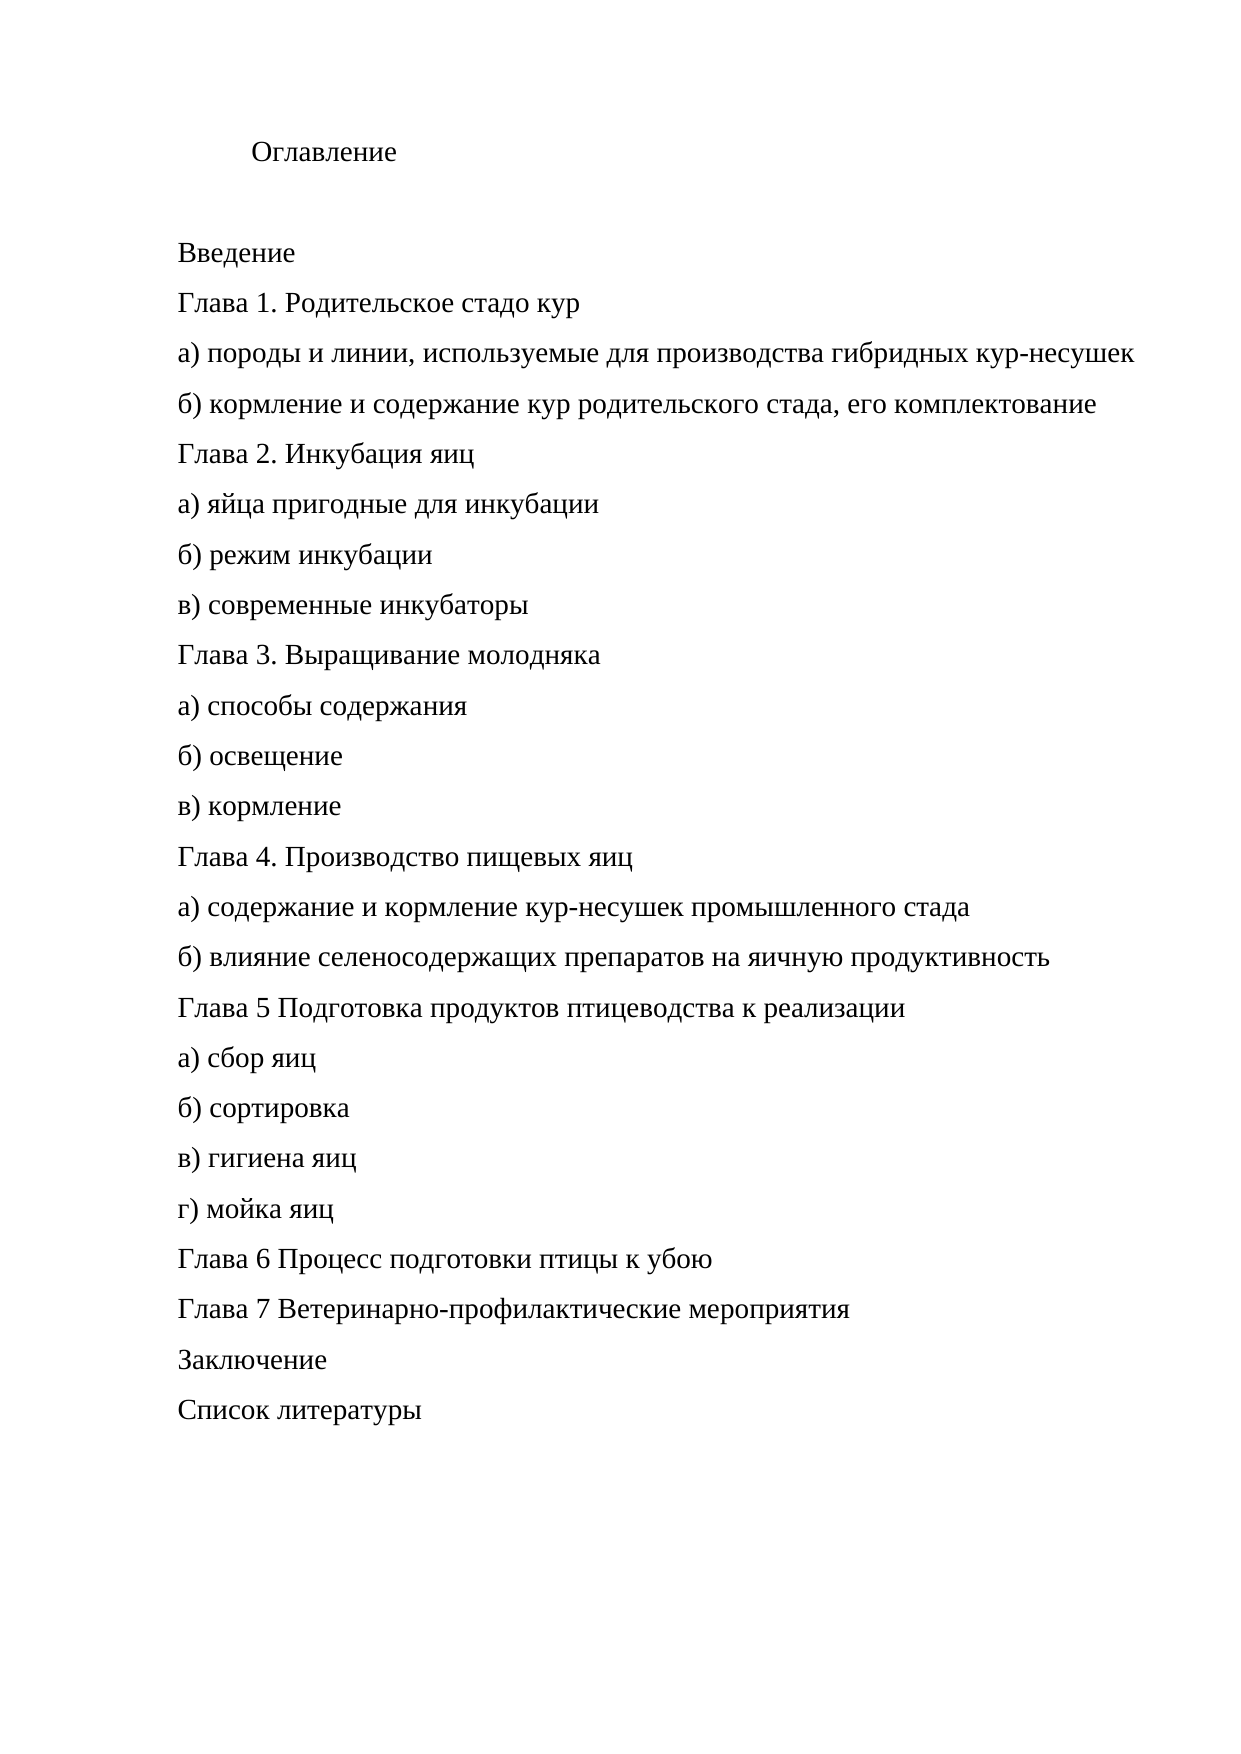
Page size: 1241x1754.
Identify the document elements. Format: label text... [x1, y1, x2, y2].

text в) современные инкубаторы [177, 587, 1152, 621]
text Глава 6 Процесс подготовки птицы к убою [177, 1241, 1152, 1275]
text б) освещение [177, 738, 1152, 772]
text в) кормление [177, 788, 1152, 822]
text г) мойка яиц [177, 1191, 1152, 1224]
text Глава 2. Инкубация яиц [177, 436, 1152, 470]
text Глава 7 Ветеринарно-профилактические мероприятия [177, 1292, 1152, 1325]
text а) содержание и кормление кур-несушек промышленного стада [177, 889, 1152, 923]
text б) влияние селеносодержащих препаратов на яичную продуктивность [177, 939, 1152, 973]
text а) яйца пригодные для инкубации [177, 487, 1152, 520]
text Список литературы [177, 1392, 1152, 1426]
text а) породы и линии, используемые для производства гибридных кур-несушек [177, 336, 1152, 369]
text Введение [177, 235, 1152, 268]
text Глава 1. Родительское стадо кур [177, 285, 1152, 319]
text а) способы содержания [177, 688, 1152, 721]
text Глава 4. Производство пищевых яиц [177, 839, 1152, 872]
text Оглавление [177, 134, 1152, 168]
text Заключение [177, 1342, 1152, 1375]
text б) режим инкубации [177, 537, 1152, 570]
text Глава 5 Подготовка продуктов птицеводства к реализации [177, 990, 1152, 1023]
text Глава 3. Выращивание молодняка [177, 637, 1152, 671]
text а) сбор яиц [177, 1040, 1152, 1073]
text в) гигиена яиц [177, 1141, 1152, 1174]
text б) сортировка [177, 1090, 1152, 1124]
text б) кормление и содержание кур родительского стада, его комплектование [177, 386, 1152, 419]
